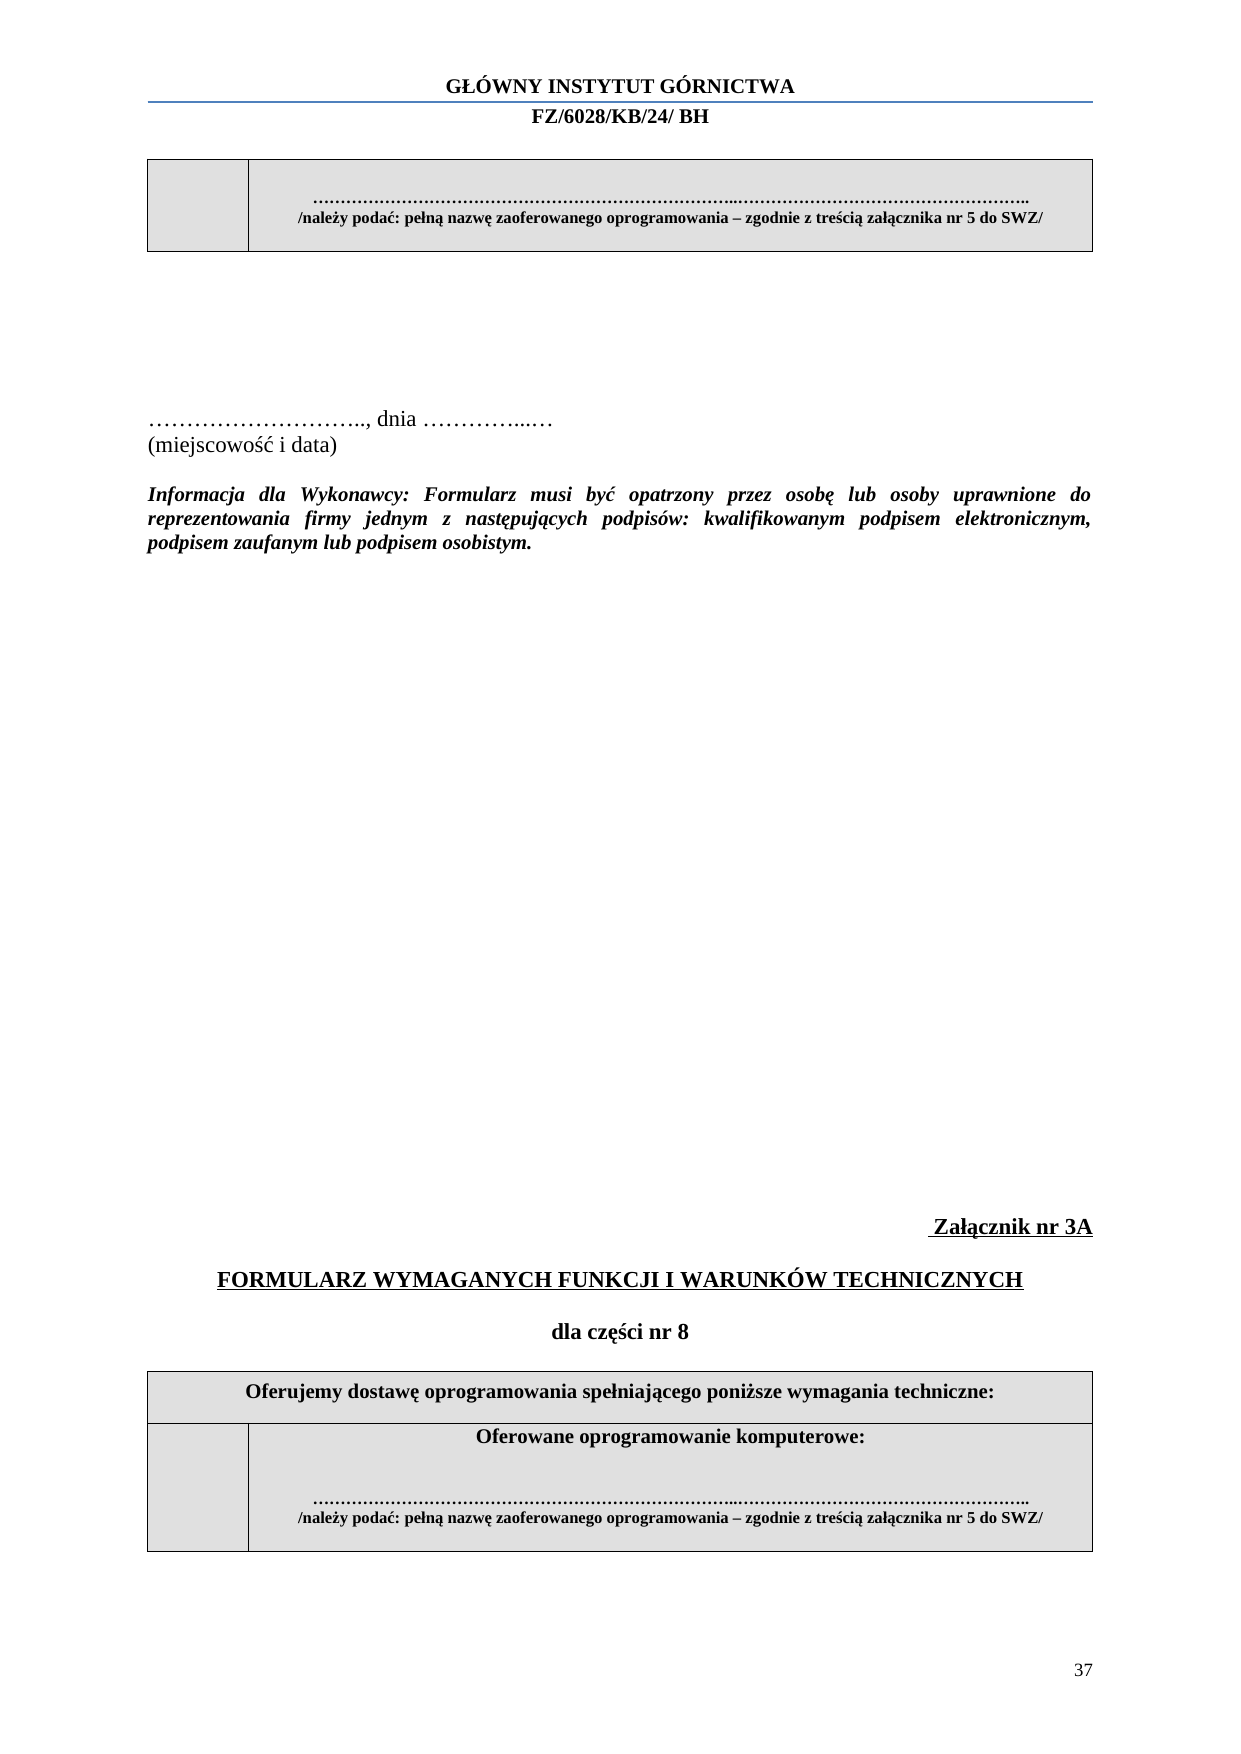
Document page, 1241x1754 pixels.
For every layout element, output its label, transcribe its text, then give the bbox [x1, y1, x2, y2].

text FORMULARZ WYMAGANYCH FUNKCJI I WARUNKÓW TECHNICZNYCH [148, 1266, 1093, 1292]
text Informacja dla Wykonawcy: Formularz musi być opatrzony przez osobę lub osoby uprawnione do reprezentowania firmy jednym z następujących podpisów: kwalifikowanym podpisem elektronicznym, podpisem zaufanym lub podpisem osobistym. [148, 482, 1093, 554]
table_cell [148, 160, 248, 251]
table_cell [249, 160, 1092, 251]
table_cell [148, 1424, 248, 1551]
text Załącznik nr 3A [148, 1213, 1093, 1239]
table_header Oferujemy dostawę oprogramowania spełniającego poniższe wymagania techniczne: [148, 1372, 1092, 1423]
text dla części nr 8 [148, 1318, 1093, 1345]
text (miejscowość i data) [148, 432, 1093, 458]
text ……………………….., dnia …………...… [148, 405, 1093, 432]
